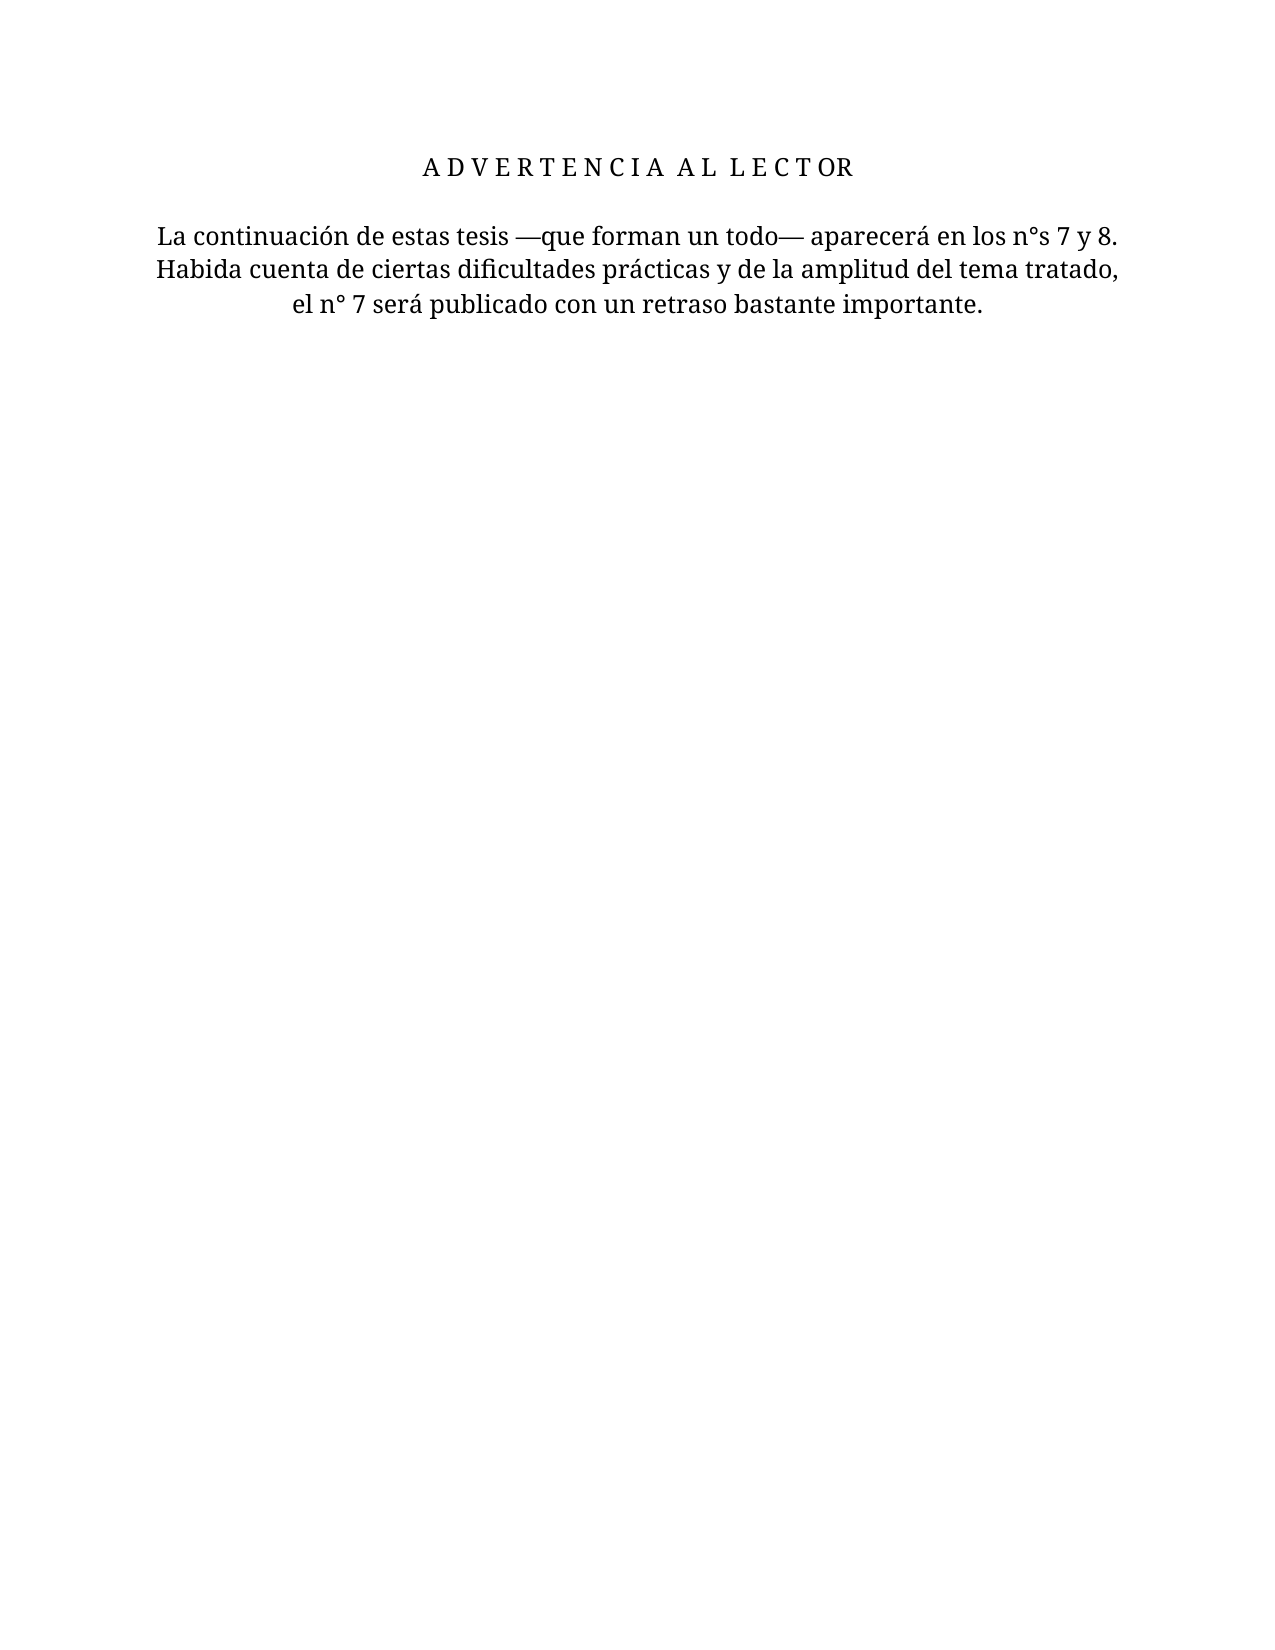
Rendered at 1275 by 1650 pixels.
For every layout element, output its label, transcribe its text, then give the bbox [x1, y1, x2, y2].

text Habida cuenta de ciertas dificultades prácticas y de la amplitud del tema tratado, [150, 252, 1125, 286]
text A D V E R T E N C I A A L L E C T OR [150, 150, 1125, 184]
text La continuación de estas tesis —que forman un todo— aparecerá en los n°s 7 y 8. [150, 218, 1125, 252]
text el n° 7 será publicado con un retraso bastante importante. [150, 286, 1125, 320]
